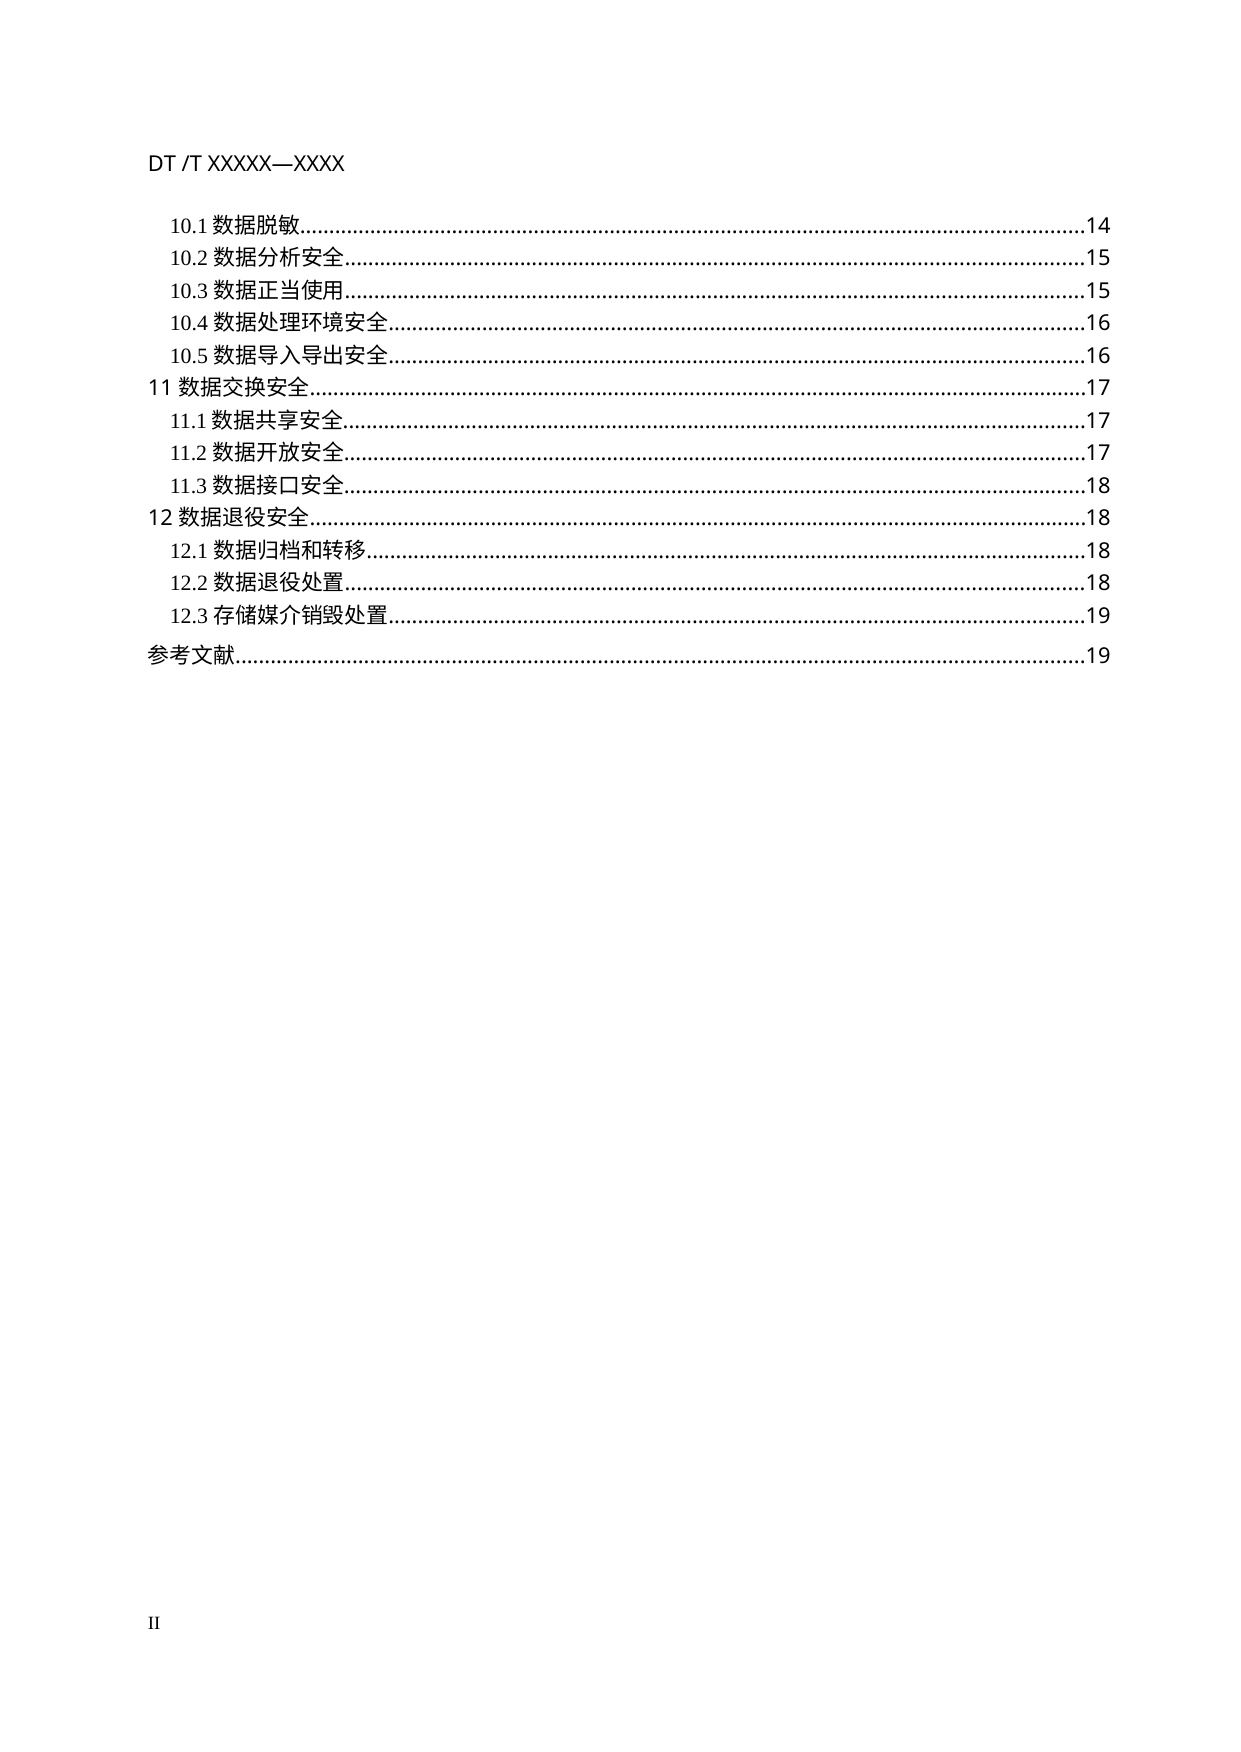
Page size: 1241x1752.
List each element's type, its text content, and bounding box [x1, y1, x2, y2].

text 11.2 数据开放安全 17 [148, 435, 1122, 467]
text 12 数据退役安全 18 [148, 500, 1122, 532]
text 11 数据交换安全 17 [148, 370, 1122, 402]
text 10.5 数据导入导出安全 16 [148, 337, 1122, 370]
text 参考文献 19 [148, 638, 1122, 671]
text 11.1数据共享安全 17 [148, 402, 1122, 435]
text 10.2 数据分析安全 15 [148, 240, 1122, 272]
text 10.1数据脱敏 14 [148, 207, 1122, 240]
text 10.3 数据正当使用 15 [148, 272, 1122, 305]
text 12.1 数据归档和转移 18 [148, 532, 1122, 565]
text 12.3 存储媒介销毁处置 19 [148, 597, 1122, 630]
text 11.3 数据接口安全 18 [148, 467, 1122, 500]
text 10.4 数据处理环境安全 16 [148, 305, 1122, 337]
text 12.2 数据退役处置 18 [148, 565, 1122, 597]
